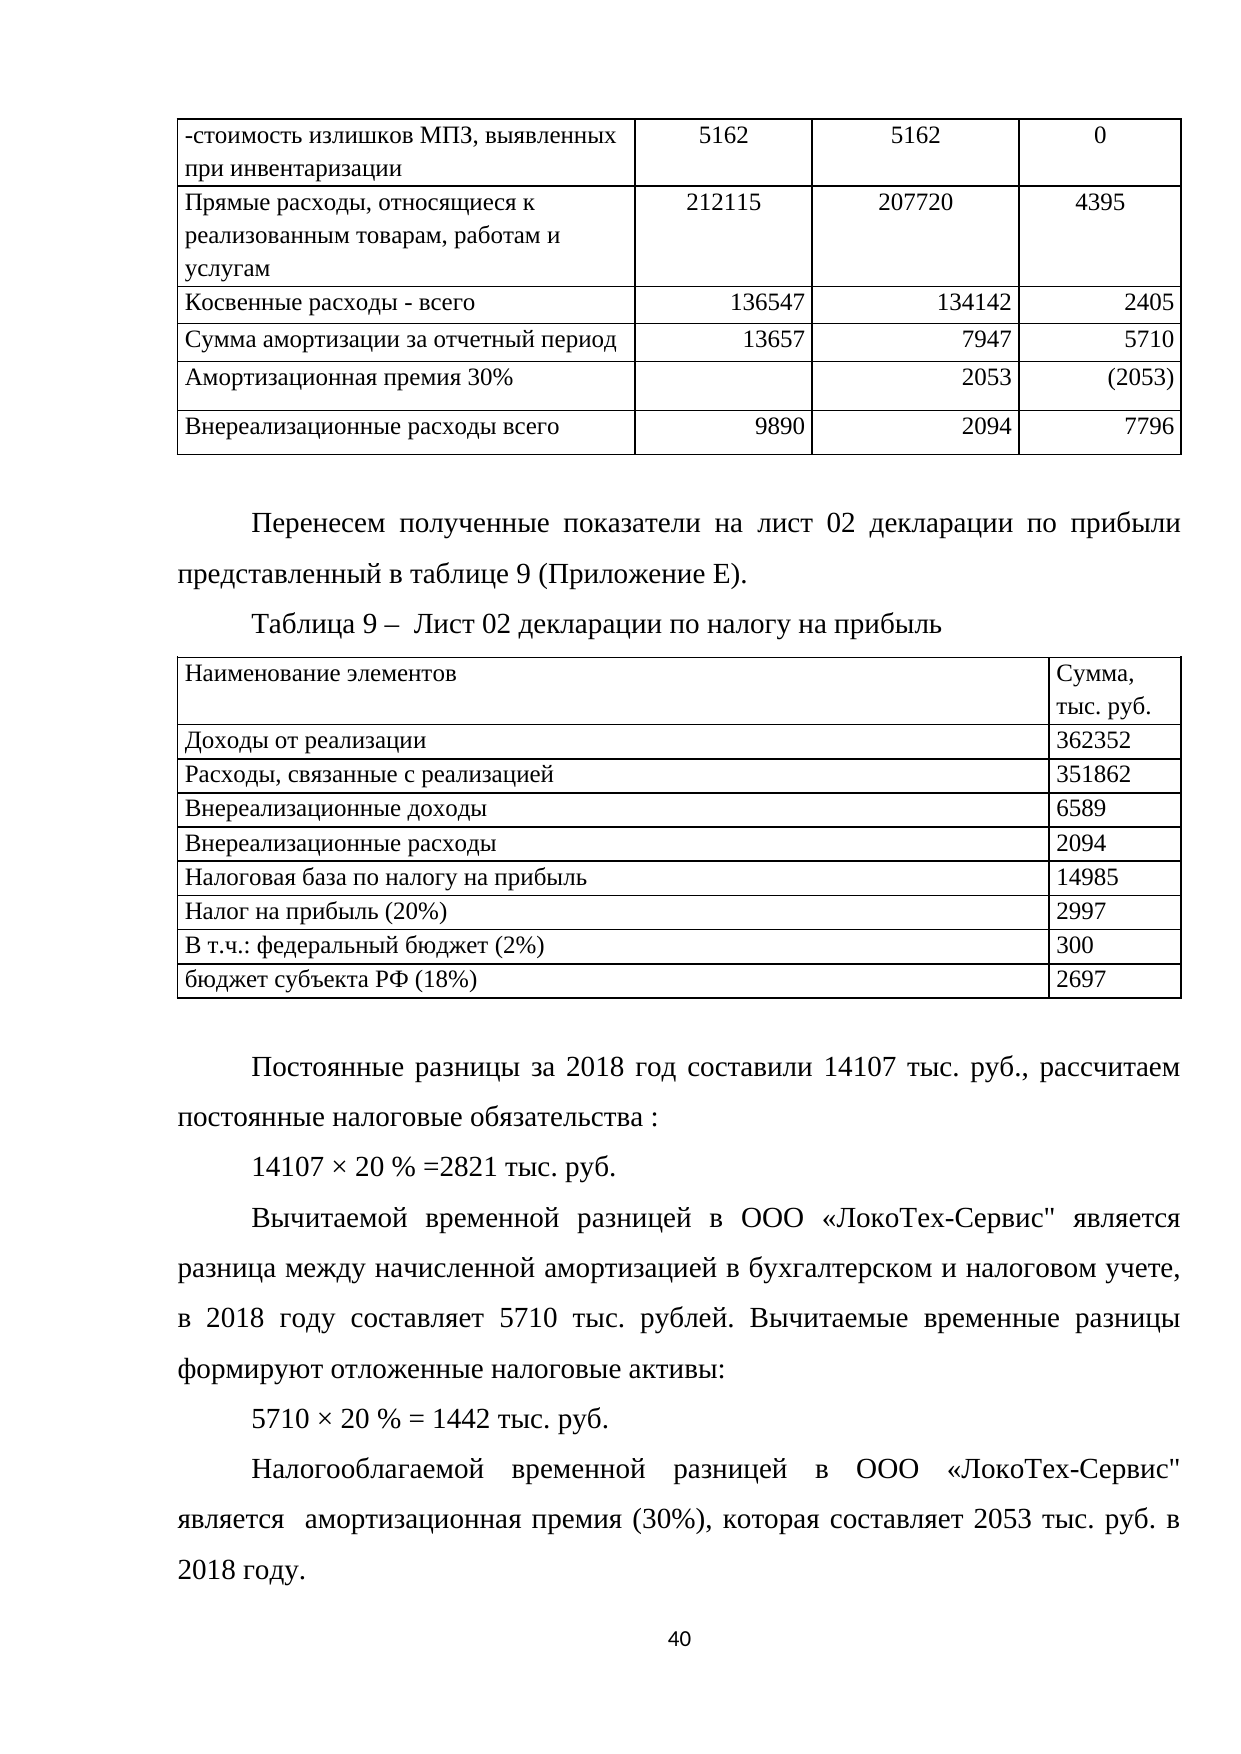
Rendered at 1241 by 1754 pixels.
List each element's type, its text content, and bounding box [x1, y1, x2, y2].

table_cell 2053 [813, 362, 1018, 410]
table_cell 5162 [636, 120, 811, 185]
table_cell Косвенные расходы - всего [178, 287, 634, 323]
table_cell 136547 [636, 287, 811, 323]
table_cell 5162 [813, 120, 1018, 185]
table_cell 362352 [1050, 725, 1180, 758]
table_cell Внереализационные доходы [178, 794, 1048, 826]
text 5710 × 20 % = 1442 тыс. руб. [177, 1401, 1181, 1434]
table_cell бюджет субъекта РФ (18%) [178, 965, 1048, 997]
text Постоянные разницы за 2018 год составили 14107 тыс. руб., рассчитаем постоянные налоговые обязательства : [177, 1049, 1181, 1133]
table_cell 300 [1050, 930, 1180, 963]
table_cell 212115 [636, 187, 811, 286]
table_cell Амортизационная премия 30% [178, 362, 634, 410]
text Перенесем полученные показатели на лист 02 декларации по прибыли представленный в таблице 9 (Приложение Е). [177, 506, 1181, 589]
table_cell 351862 [1050, 760, 1180, 792]
table_header Сумма, тыс. руб. [1050, 658, 1180, 724]
table_cell 9890 [636, 411, 811, 454]
table_cell 2094 [813, 411, 1018, 454]
table_cell 2094 [1050, 828, 1180, 860]
table_header Наименование элементов [178, 658, 1048, 724]
table_cell Внереализационные расходы всего [178, 411, 634, 454]
table_cell 207720 [813, 187, 1018, 286]
table_cell 6589 [1050, 794, 1180, 826]
table_cell В т.ч.: федеральный бюджет (2%) [178, 930, 1048, 963]
text Вычитаемой временной разницей в ООО «ЛокоТех-Сервис" является разница между начисленной амортизацией в бухгалтерском и налоговом учете, в 2018 году составляет 5710 тыс. рублей. Вычитаемые временные разницы формируют отложенные налоговые активы: [177, 1200, 1181, 1384]
table_cell 7947 [813, 324, 1018, 361]
table_cell 0 [1020, 120, 1180, 185]
table_cell Прямые расходы, относящиеся к реализованным товарам, работам и услугам [178, 187, 634, 286]
table_cell 13657 [636, 324, 811, 361]
text Таблица 9 – Лист 02 декларации по налогу на прибыль [177, 606, 1181, 640]
table_cell Внереализационные расходы [178, 828, 1048, 860]
table_cell 2697 [1050, 965, 1180, 997]
table_cell 4395 [1020, 187, 1180, 286]
table_cell 7796 [1020, 411, 1180, 454]
table_cell 2405 [1020, 287, 1180, 323]
table_cell Доходы от реализации [178, 725, 1048, 758]
text 14107 × 20 % =2821 тыс. руб. [177, 1149, 1181, 1183]
table_cell 5710 [1020, 324, 1180, 361]
table_cell -стоимость излишков МПЗ, выявленных при инвентаризации [178, 120, 634, 185]
table_cell 2997 [1050, 896, 1180, 929]
table_cell [636, 362, 811, 410]
table_cell (2053) [1020, 362, 1180, 410]
table_cell Налог на прибыль (20%) [178, 896, 1048, 929]
text Налогооблагаемой временной разницей в ООО «ЛокоТех-Сервис" является амортизационная премия (30%), которая составляет 2053 тыс. руб. в 2018 году. [177, 1451, 1181, 1586]
table_cell 134142 [813, 287, 1018, 323]
table_cell Сумма амортизации за отчетный период [178, 324, 634, 361]
table_cell Расходы, связанные с реализацией [178, 760, 1048, 792]
table_cell 14985 [1050, 862, 1180, 894]
table_cell Налоговая база по налогу на прибыль [178, 862, 1048, 894]
